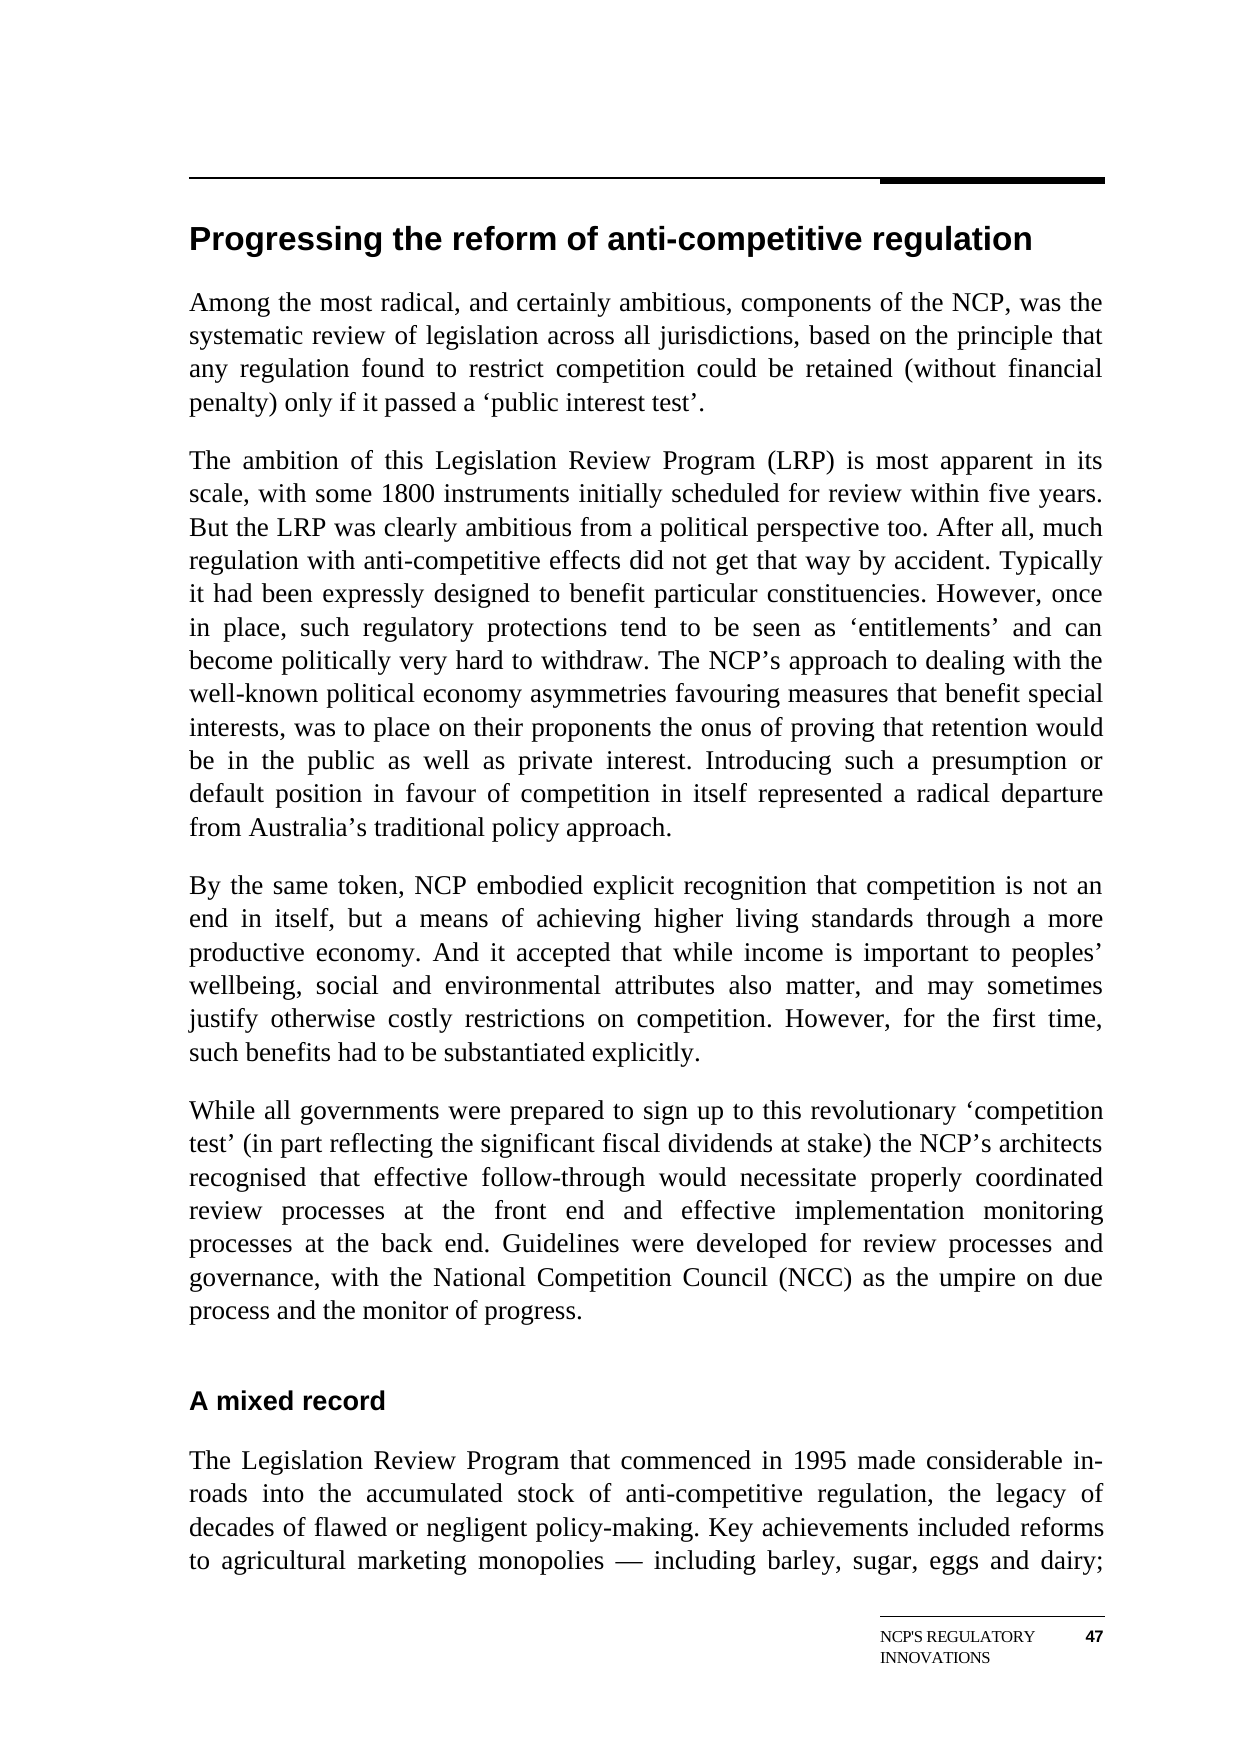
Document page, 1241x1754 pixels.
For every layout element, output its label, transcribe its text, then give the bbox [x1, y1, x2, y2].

text The ambition of this Legislation Review Program (LRP) is most apparent in its scale, with some 1800 instruments initially scheduled for review within five years. But the LRP was clearly ambitious from a political perspective too. After all, much regulation with anti-competitive effects did not get that way by accident. Typically it had been expressly designed to benefit particular constituencies. However, once in place, such regulatory protections tend to be seen as ‘entitlements’ and can become politically very hard to withdraw. The NCP’s approach to dealing with the well-known political economy asymmetries favouring measures that benefit special interests, was to place on their proponents the onus of proving that retention would be in the public as well as private interest. Introducing such a presumption or default position in favour of competition in itself represented a radical departure from Australia’s traditional policy approach. [189, 442, 1104, 842]
subtitle A mixed record [189, 1383, 1104, 1417]
text Among the most radical, and certainly ambitious, components of the NCP, was the systematic review of legislation across all jurisdictions, based on the principle that any regulation found to restrict competition could be retained (without financial penalty) only if it passed a ‘public interest test’. [189, 283, 1104, 417]
subtitle Progressing the reform of anti-competitive regulation [189, 217, 1104, 258]
text By the same token, NCP embodied explicit recognition that competition is not an end in itself, but a means of achieving higher living standards through a more productive economy. And it accepted that while income is important to peoples’ wellbeing, social and environmental attributes also matter, and may sometimes justify otherwise costly restrictions on competition. However, for the first time, such benefits had to be substantiated explicitly. [189, 867, 1104, 1067]
text While all governments were prepared to sign up to this revolutionary ‘competition test’ (in part reflecting the significant fiscal dividends at stake) the NCP’s architects recognised that effective follow-through would necessitate properly coordinated review processes at the front end and effective implementation monitoring processes at the back end. Guidelines were developed for review processes and governance, with the National Competition Council (NCC) as the umpire on due process and the monitor of progress. [189, 1092, 1104, 1325]
